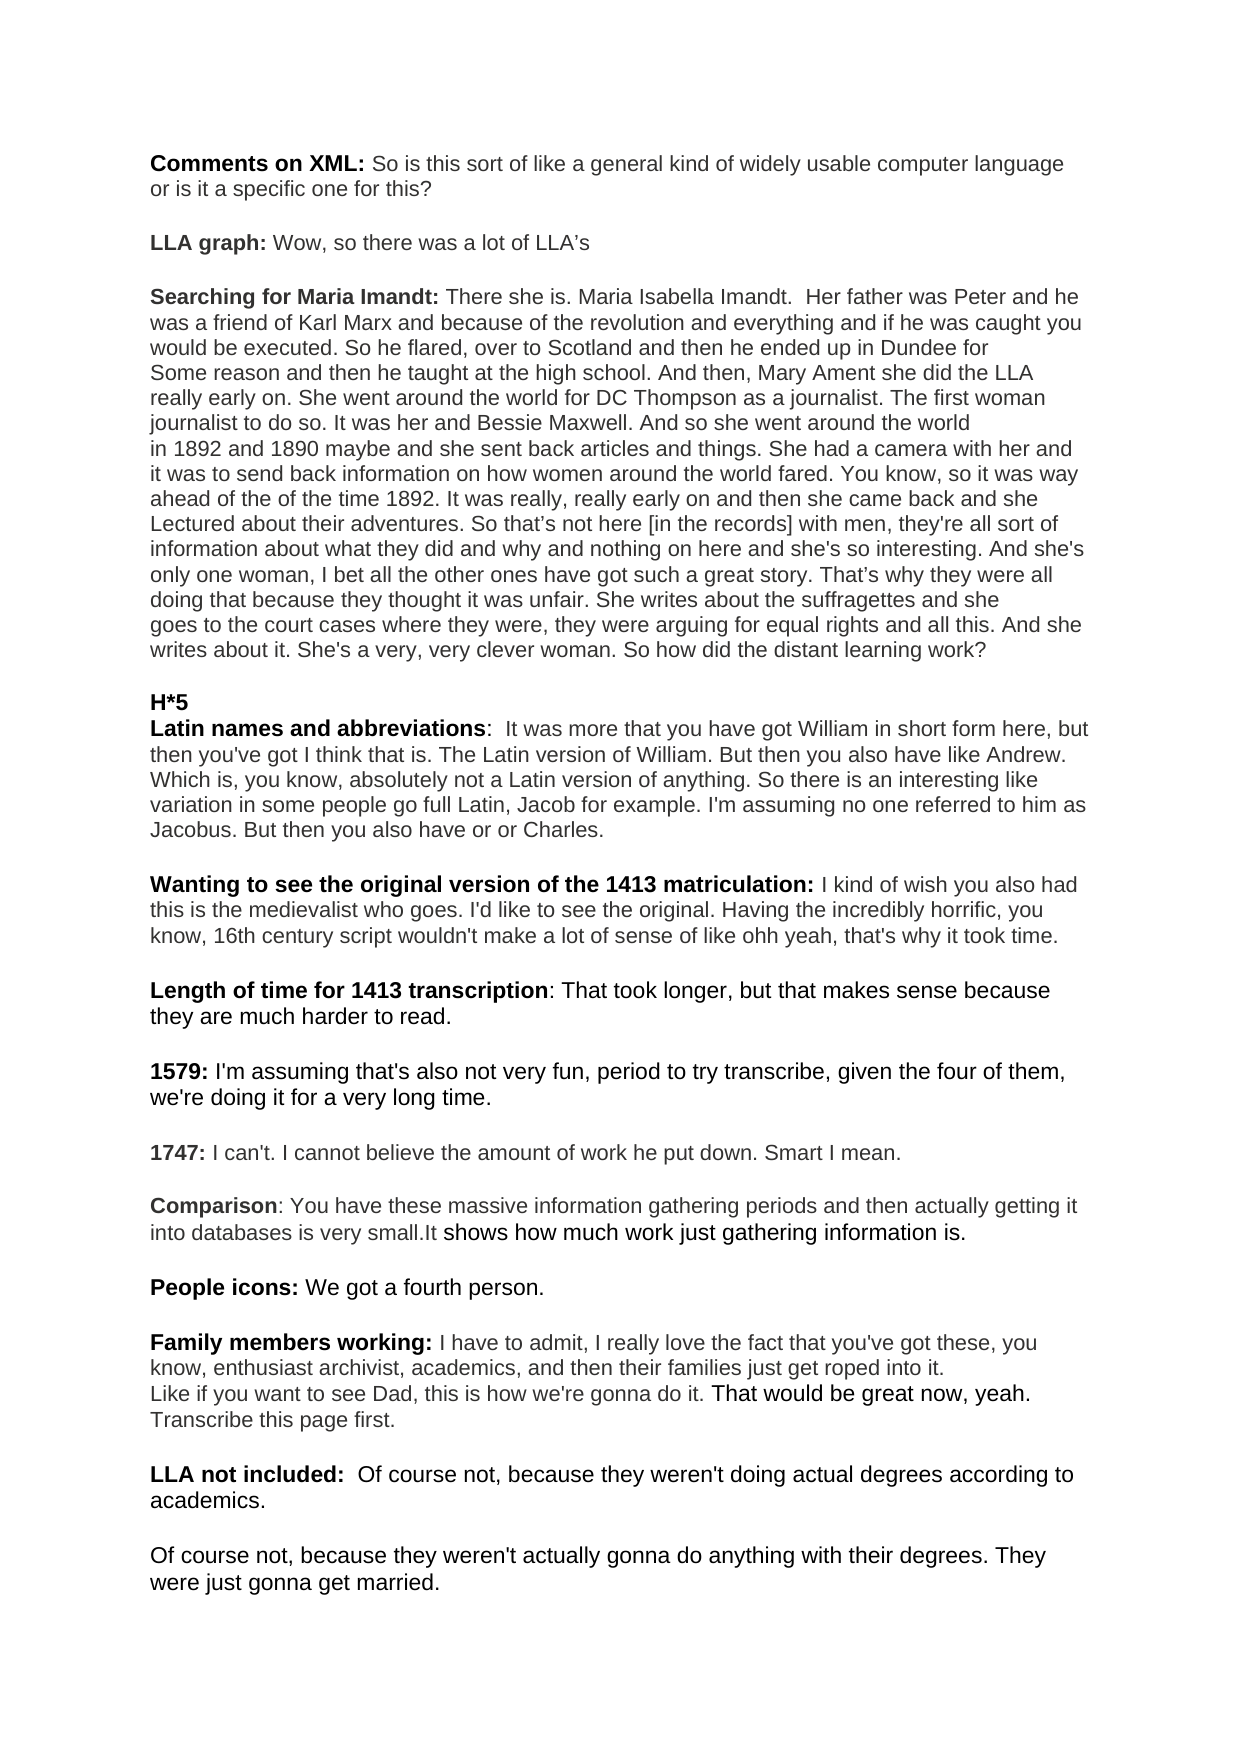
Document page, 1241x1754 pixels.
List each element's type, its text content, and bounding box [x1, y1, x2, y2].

text Comments on XML: So is this sort of like a general kind of widely usable computer language or is it a specific one for this? [150, 150, 1090, 202]
text Latin names and abbreviations: It was more that you have got William in short form here, but then you've got I think that is. The Latin version of William. But then you also have like Andrew. Which is, you know, absolutely not a Latin version of anything. So there is an interesting like variation in some people go full Latin, Jacob for example. I'm assuming no one referred to him as Jacobus. But then you also have or or Charles. [150, 715, 1090, 842]
text goes to the court cases where they were, they were arguing for equal rights and all this. And she writes about it. She's a very, very clever woman. So how did the distant learning work? [150, 612, 1090, 662]
text Lectured about their adventures. So that’s not here [in the records] with men, they're all sort of information about what they did and why and nothing on here and she's so interesting. And she's only one woman, I bet all the other ones have got such a great story. That’s why they were all doing that because they thought it was unfair. She writes about the suffragettes and she [150, 511, 1090, 612]
text LLA not included: Of course not, because they weren't doing actual degrees according to academics. [150, 1461, 1090, 1513]
text LLA graph: Wow, so there was a lot of LLA’s [150, 230, 1090, 256]
text Searching for Maria Imandt: There she is. Maria Isabella Imandt. Her father was Peter and he was a friend of Karl Marx and because of the revolution and everything and if he was caught you [150, 284, 1090, 335]
text would be executed. So he flared, over to Scotland and then he ended up in Dundee for [150, 335, 1090, 360]
text 1747: I can't. I cannot believe the amount of work he put down. Smart I mean. [150, 1139, 1090, 1165]
text Of course not, because they weren't actually gonna do anything with their degrees. They were just gonna get married. [150, 1542, 1090, 1595]
text Some reason and then he taught at the high school. And then, Mary Ament she did the LLA really early on. She went around the world for DC Thompson as a journalist. The first woman journalist to do so. It was her and Bessie Maxwell. And so she went around the world [150, 360, 1090, 436]
text Like if you want to see Dad, this is how we're gonna do it. That would be great now, yeah. Transcribe this page first. [150, 1380, 1090, 1432]
text H*5 [150, 689, 1090, 715]
text Wanting to see the original version of the 1413 matriculation: I kind of wish you also had this is the medievalist who goes. I'd like to see the original. Having the incredibly horrific, you know, 16th century script wouldn't make a lot of sense of like ohh yeah, that's why it took time. [150, 871, 1090, 948]
text in 1892 and 1890 maybe and she sent back articles and things. She had a camera with her and it was to send back information on how women around the world fared. You know, so it was way ahead of the of the time 1892. It was really, really early on and then she came back and she [150, 436, 1090, 511]
text Comparison: You have these massive information gathering periods and then actually getting it into databases is very small.It shows how much work just gathering information is. [150, 1193, 1090, 1245]
text 1579: I'm assuming that's also not very fun, period to try transcribe, given the four of them, we're doing it for a very long time. [150, 1058, 1090, 1111]
text Length of time for 1413 transcription: That took longer, but that makes sense because they are much harder to read. [150, 977, 1090, 1029]
text Family members working: I have to admit, I really love the fact that you've got these, you know, enthusiast archivist, academics, and then their families just get roped into it. [150, 1329, 1090, 1380]
text People icons: We got a fourth person. [150, 1274, 1090, 1300]
